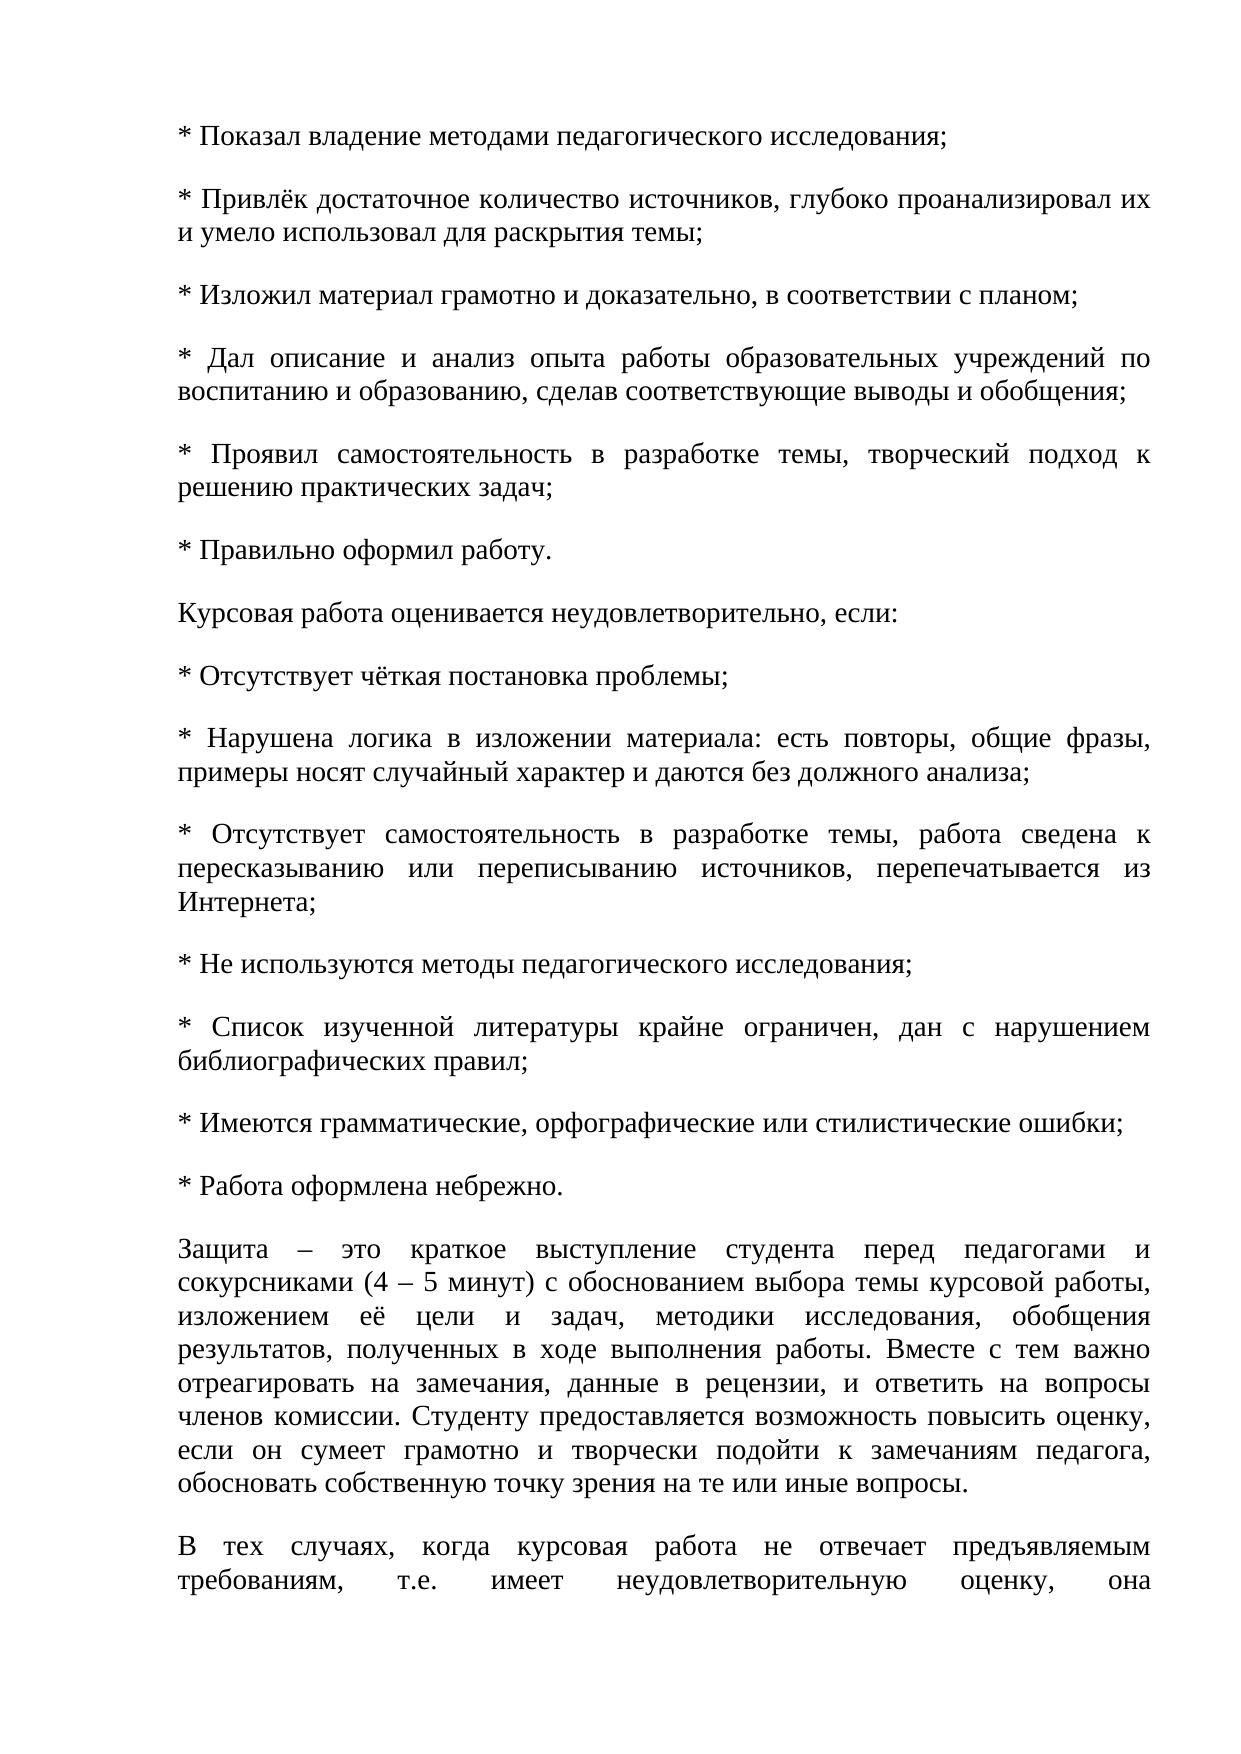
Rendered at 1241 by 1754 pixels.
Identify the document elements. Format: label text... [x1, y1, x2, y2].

text * Список изученной литературы крайне ограничен, дан с нарушением библиографических правил; [177, 1009, 1152, 1076]
text * Проявил самостоятельность в разработке темы, творческий подход к решению практических задач; [177, 436, 1152, 503]
text * Изложил материал грамотно и доказательно, в соответствии с планом; [177, 277, 1152, 311]
text * Работа оформлена небрежно. [177, 1168, 1152, 1202]
text * Не используются методы педагогического исследования; [177, 946, 1152, 980]
text * Показал владение методами педагогического исследования; [177, 118, 1152, 152]
text Защита – это краткое выступление студента перед педагогами и сокурсниками (4 – 5 минут) с обоснованием выбора темы курсовой работы, изложением её цели и задач, методики исследования, обобщения результатов, полученных в ходе выполнения работы. Вместе с тем важно отреагировать на замечания, данные в рецензии, и ответить на вопросы членов комиссии. Студенту предоставляется возможность повысить оценку, если он сумеет грамотно и творчески подойти к замечаниям педагога, обосновать собственную точку зрения на те или иные вопросы. [177, 1231, 1152, 1499]
text * Отсутствует чёткая постановка проблемы; [177, 658, 1152, 691]
text * Имеются грамматические, орфографические или стилистические ошибки; [177, 1105, 1152, 1139]
text * Отсутствует самостоятельность в разработке темы, работа сведена к пересказыванию или переписыванию источников, перепечатывается из Интернета; [177, 817, 1152, 917]
text * Привлёк достаточное количество источников, глубоко проанализировал их и умело использовал для раскрытия темы; [177, 181, 1152, 248]
text * Нарушена логика в изложении материала: есть повторы, общие фразы, примеры носят случайный характер и даются без должного анализа; [177, 720, 1152, 787]
text * Дал описание и анализ опыта работы образовательных учреждений по воспитанию и образованию, сделав соответствующие выводы и обобщения; [177, 340, 1152, 407]
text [177, 1528, 1152, 1595]
text * Правильно оформил работу. [177, 532, 1152, 566]
text Курсовая работа оценивается неудовлетворительно, если: [177, 595, 1152, 628]
